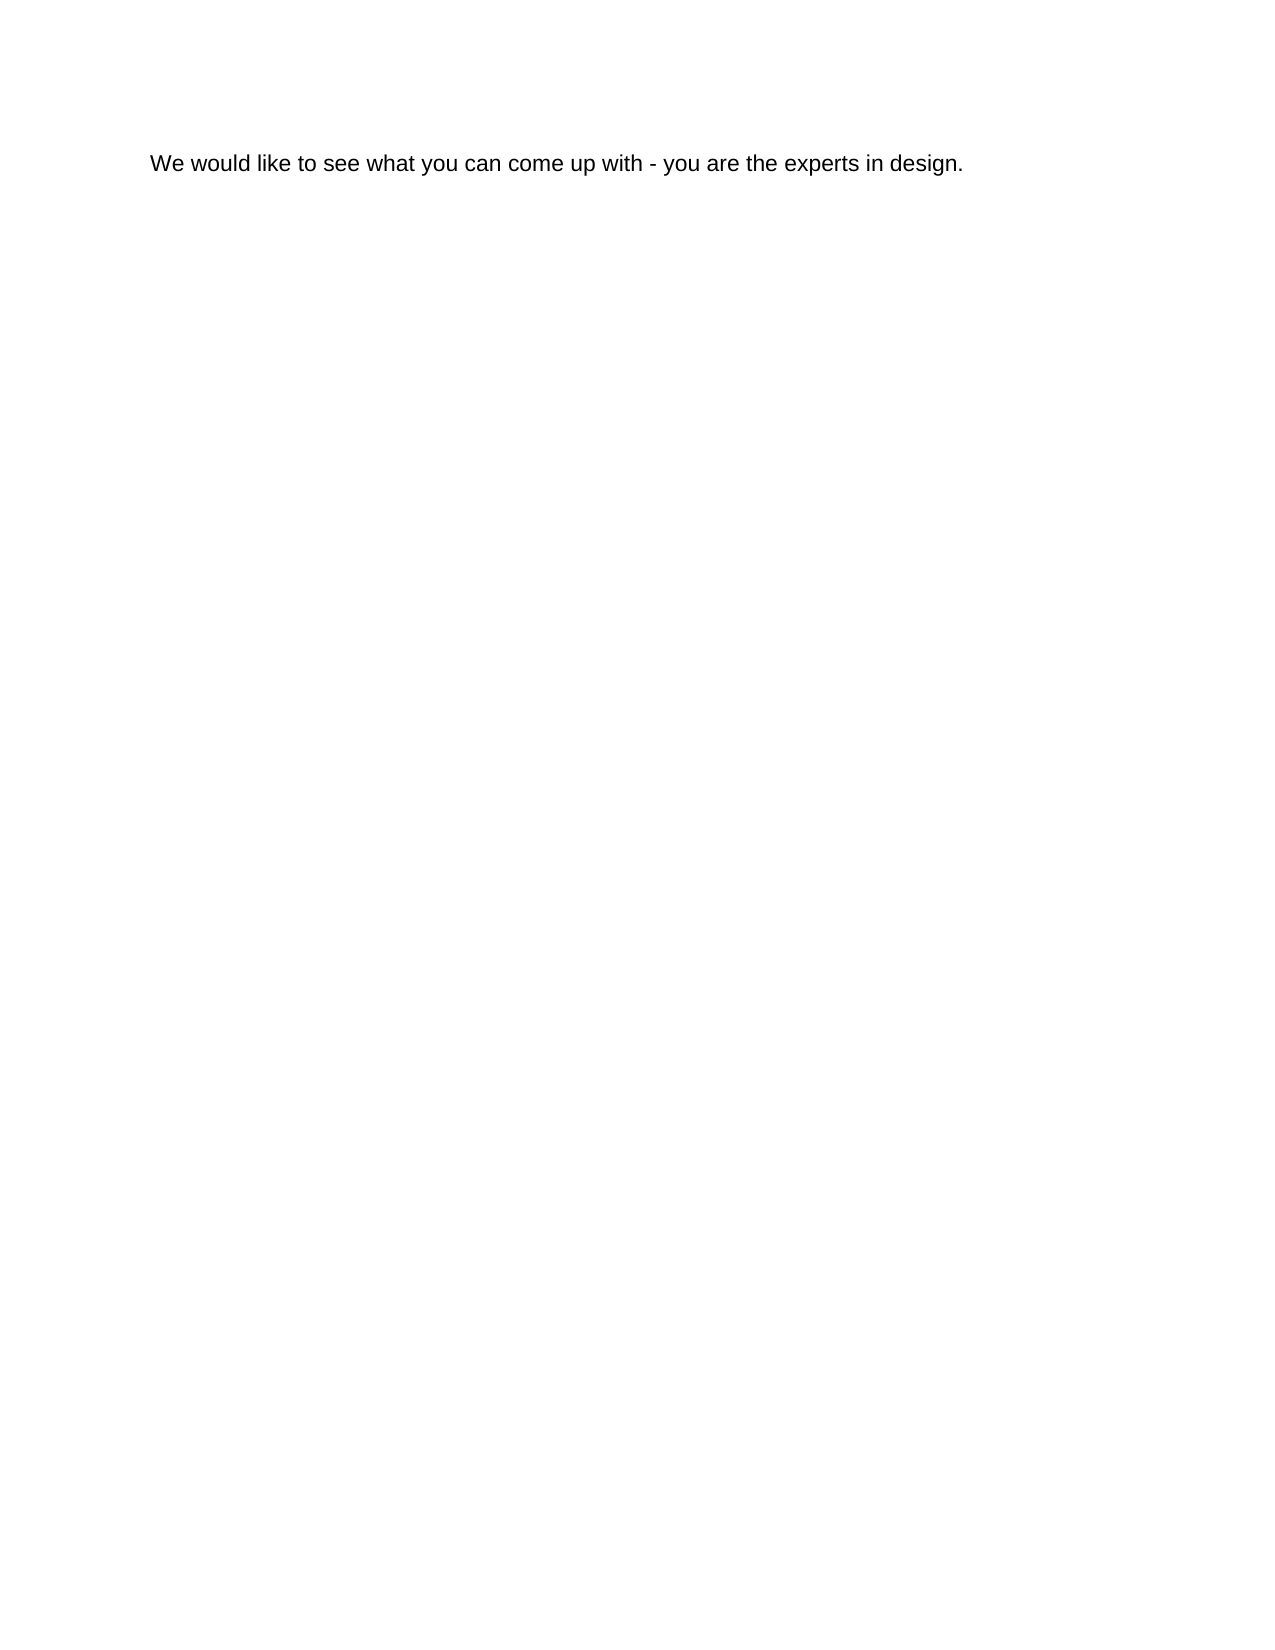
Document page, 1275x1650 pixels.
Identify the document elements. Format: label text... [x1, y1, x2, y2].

text We would like to see what you can come up with - you are the experts in design. [150, 150, 1125, 176]
